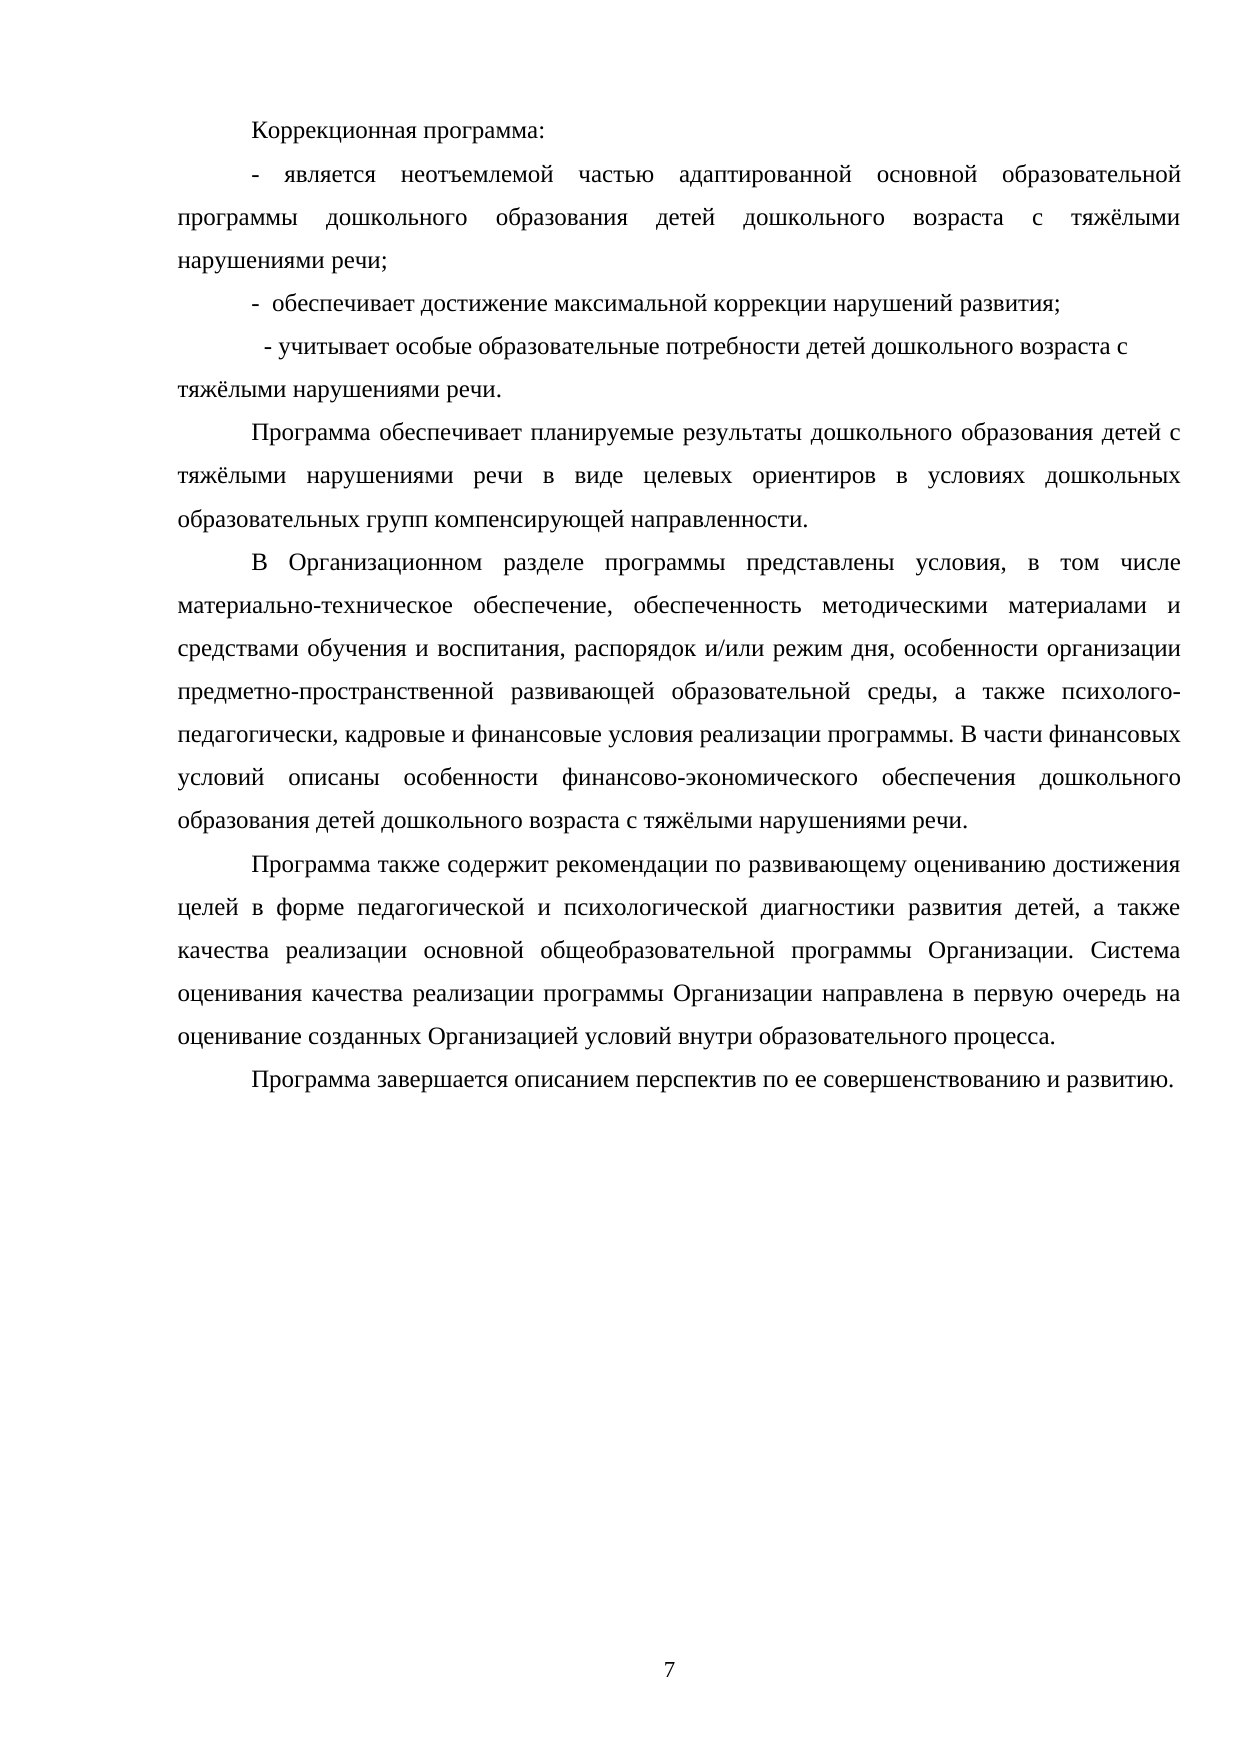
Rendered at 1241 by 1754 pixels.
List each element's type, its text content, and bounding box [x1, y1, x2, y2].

text В Организационном разделе программы представлены условия, в том числе материально-техническое обеспечение, обеспеченность методическими материалами и средствами обучения и воспитания, распорядок и/или режим дня, особенности организации предметно-пространственной развивающей образовательной среды, а также психолого- педагогически, кадровые и финансовые условия реализации программы. В части финансовых условий описаны особенности финансово-экономического обеспечения дошкольного образования детей дошкольного возраста с тяжёлыми нарушениями речи. [177, 547, 1182, 834]
list обеспечивает достижение максимальной коррекции нарушений развития; [251, 288, 1194, 317]
text Программа обеспечивает планируемые результаты дошкольного образования детей с тяжёлыми нарушениями речи в виде целевых ориентиров в условиях дошкольных образовательных групп компенсирующей направленности. [177, 417, 1182, 532]
list является неотъемлемой частью адаптированной основной образовательной программы дошкольного образования детей дошкольного возраста с тяжёлыми нарушениями речи; [177, 159, 1182, 274]
text - учитывает особые образовательные потребности детей дошкольного возраста с тяжёлыми нарушениями речи. [177, 331, 1194, 403]
text Коррекционная программа: [251, 115, 1194, 144]
text Программа также содержит рекомендации по развивающему оцениванию достижения целей в форме педагогической и психологической диагностики развития детей, а также качества реализации основной общеобразовательной программы Организации. Система оценивания качества реализации программы Организации направлена в первую очередь на оценивание созданных Организацией условий внутри образовательного процесса. [177, 849, 1181, 1050]
text Программа завершается описанием перспектив по ее совершенствованию и развитию. [251, 1064, 1194, 1093]
